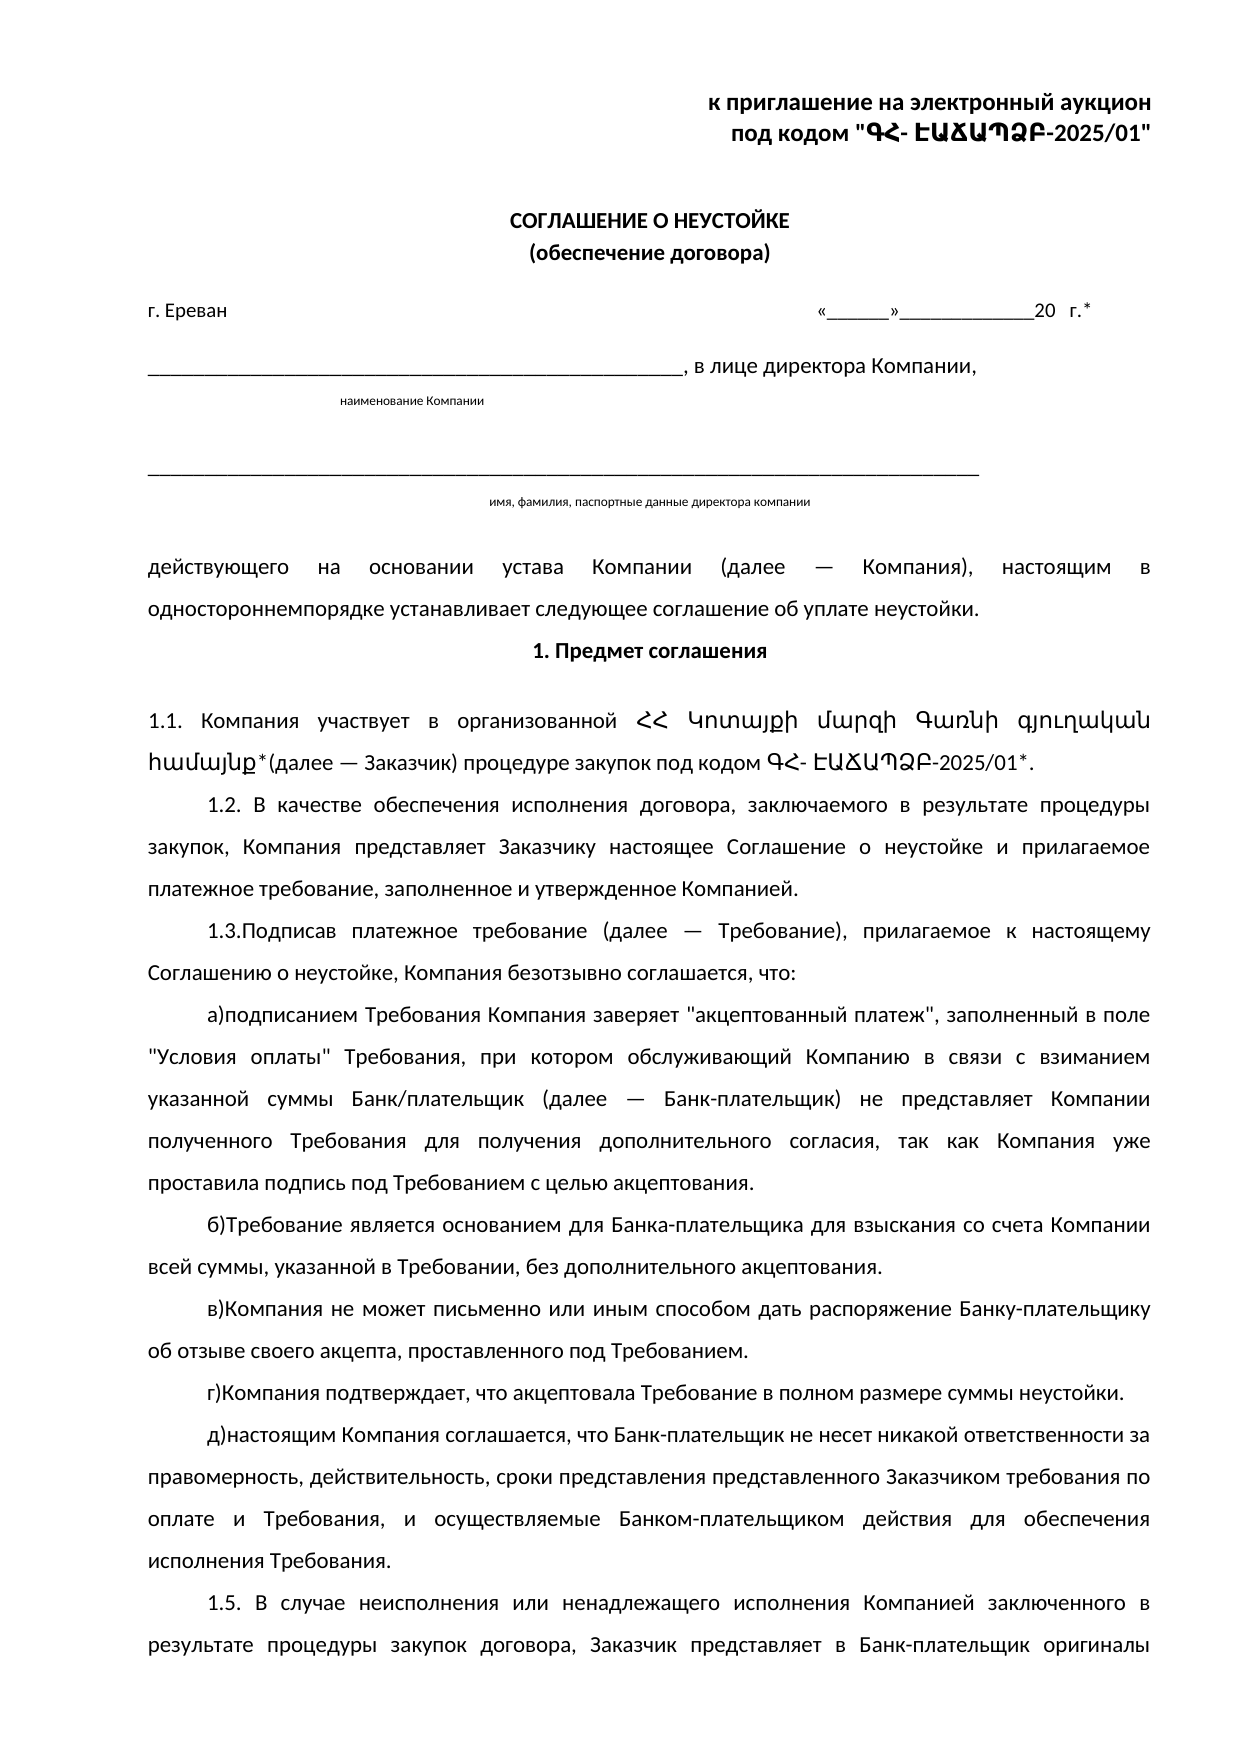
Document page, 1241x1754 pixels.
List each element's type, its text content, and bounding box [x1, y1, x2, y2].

text (обеспечение договора) [148, 238, 1152, 266]
text имя, фамилия, паспортные данные директора компании [148, 494, 1152, 522]
text под кодом "ԳՀ- ԷԱՃԱՊՁԲ-2025/01" [148, 117, 1152, 147]
text 1.2. В качестве обеспечения исполнения договора, заключаемого в результате процедуры закупок, Компания представляет Заказчику настоящее Соглашение о неустойке и прилагаемое платежное требование, заполненное и утвержденное Компанией. [148, 790, 1152, 902]
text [148, 1588, 1152, 1658]
text к приглашение на электронный аукцион [177, 86, 1152, 117]
text действующего на основании устава Компании (далее — Компания), настоящим в одностороннемпорядке устанавливает следующее соглашение об уплате неустойки. [148, 552, 1152, 622]
text г)Компания подтверждает, что акцептовала Требование в полном размере суммы неустойки. [148, 1378, 1152, 1406]
text 1. Предмет соглашения [148, 636, 1152, 664]
text _______________________________________________, в лице директора Компании, [148, 351, 1152, 379]
text в)Компания не может письменно или иным способом дать распоряжение Банку-плательщику об отзыве своего акцепта, проставленного под Требованием. [148, 1294, 1152, 1364]
text д)настоящим Компания соглашается, что Банк-плательщик не несет никакой ответственности за правомерность, действительность, сроки представления представленного Заказчиком требования по оплате и Требования, и осуществляемые Банком-плательщиком действия для обеспечения исполнения Требования. [148, 1420, 1152, 1574]
table_header «______»_____________20 г.* [635, 297, 1104, 351]
text б)Требование является основанием для Банка-плательщика для взыскания со счета Компании всей суммы, указанной в Требовании, без дополнительного акцептования. [148, 1210, 1152, 1280]
text _________________________________________________________________________ [148, 452, 1152, 480]
text 1.1. Компания участвует в организованной ՀՀ Կոտայքի մարզի Գառնի գյուղական համայնք*(далее — Заказчик) процедуре закупок под кодом ԳՀ- ԷԱՃԱՊՁԲ-2025/01*. [148, 706, 1152, 776]
text а)подписанием Требования Компания заверяет "акцептованный платеж", заполненный в поле "Условия оплаты" Требования, при котором обслуживающий Компанию в связи с взиманием указанной суммы Банк/плательщик (далее — Банк-плательщик) не представляет Компании полученного Требования для получения дополнительного согласия, так как Компания уже проставила подпись под Требованием с целью акцептования. [148, 1000, 1152, 1196]
text СОГЛАШЕНИЕ О НЕУСТОЙКЕ [148, 206, 1152, 234]
text наименование Компании [340, 393, 1152, 421]
text 1.3.Подписав платежное требование (далее — Требование), прилагаемое к настоящему Соглашению о неустойке, Компания безотзывно соглашается, что: [148, 916, 1152, 986]
table_header г. Ереван [136, 297, 635, 351]
